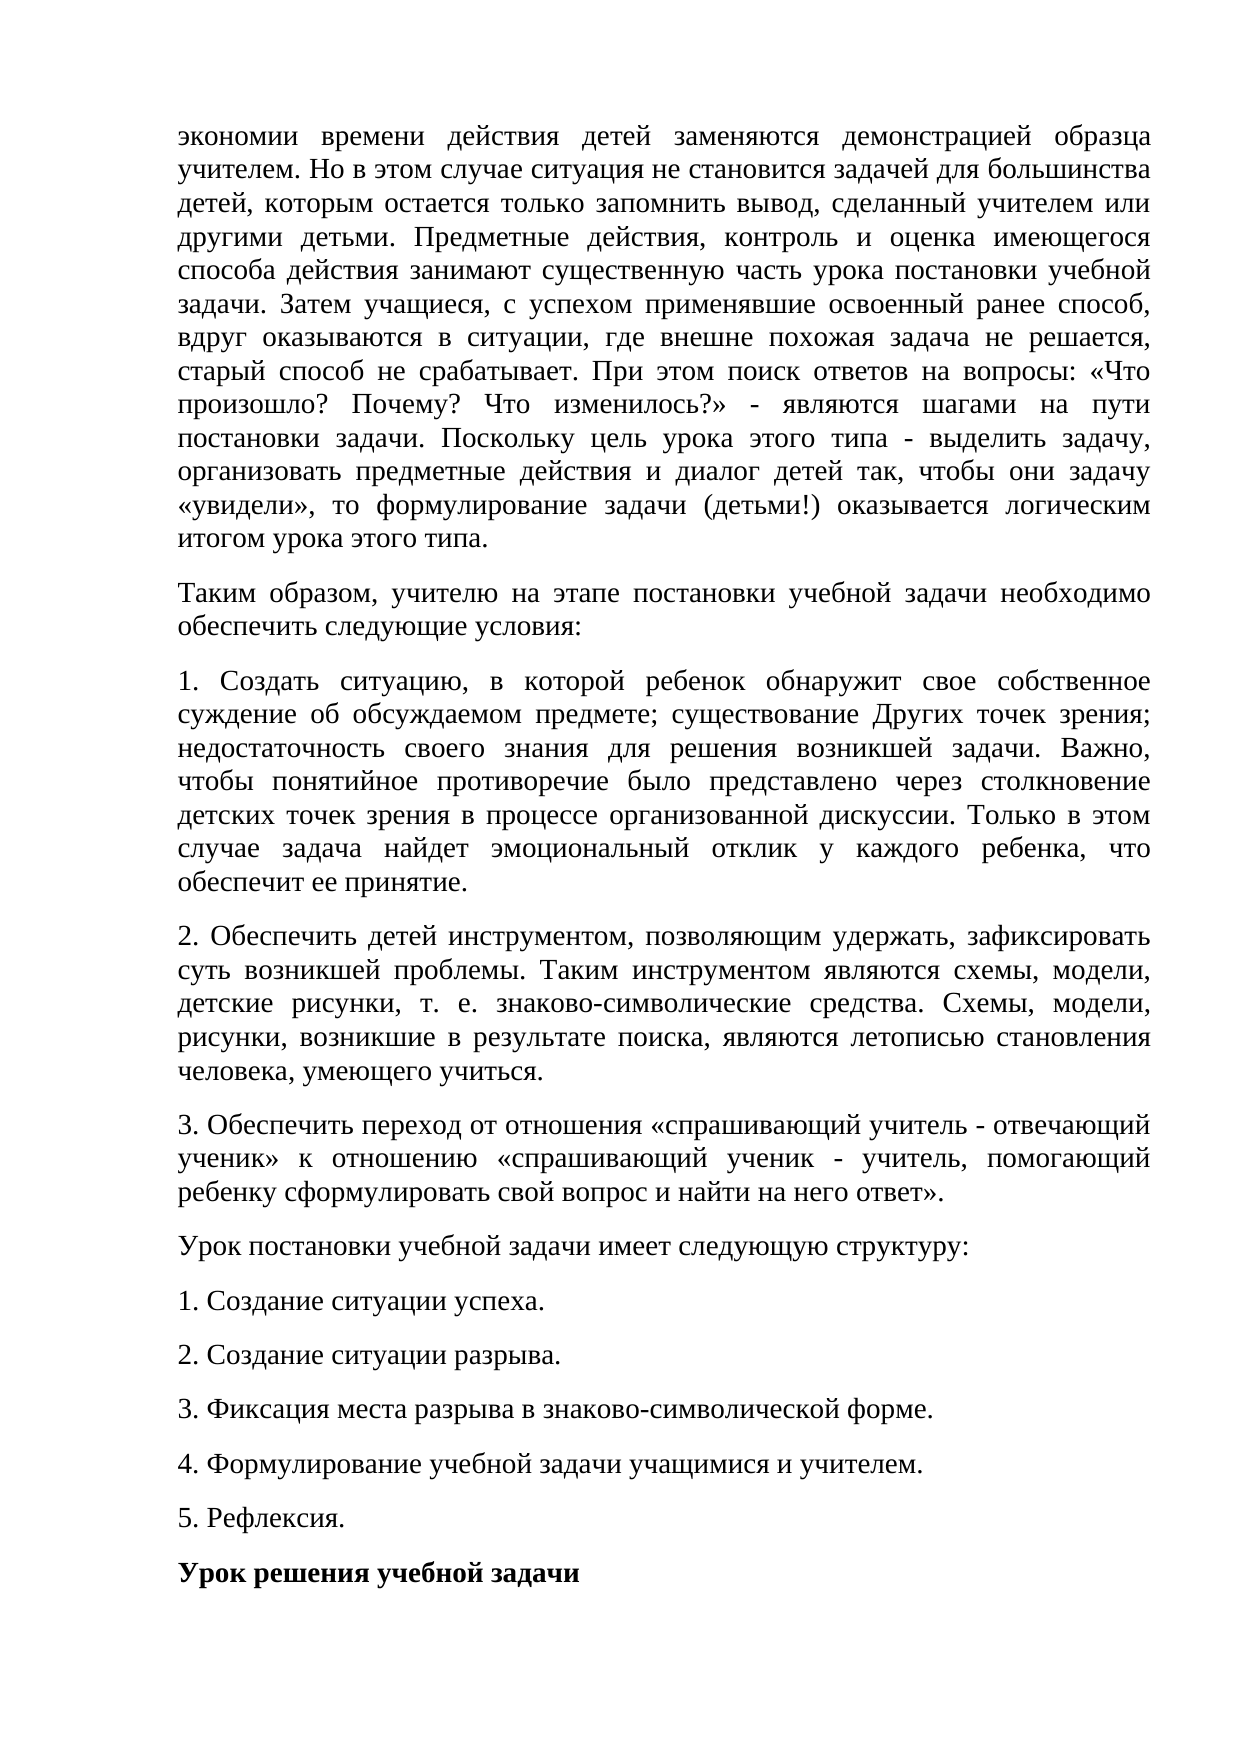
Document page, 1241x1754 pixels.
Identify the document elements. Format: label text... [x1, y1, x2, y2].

text 2. Обеспечить детей инструментом, позволяющим удержать, зафиксировать суть возникшей проблемы. Таким инструментом являются схемы, модели, детские рисунки, т. е. знаково-символические средства. Схемы, модели, рисунки, возникшие в результате поиска, являются летописью становления человека, умеющего учиться. [177, 918, 1152, 1086]
text 1. Создание ситуации успеха. [177, 1283, 1152, 1316]
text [177, 118, 1152, 554]
text Урок постановки учебной задачи имеет следующую структуру: [177, 1228, 1152, 1262]
text 1. Создать ситуацию, в которой ребенок обнаружит свое собственное суждение об обсуждаемом предмете; существование Других точек зрения; недостаточность своего знания для решения возникшей задачи. Важно, чтобы понятийное противоречие было представлено через столкновение детских точек зрения в процессе организованной дискуссии. Только в этом случае задача найдет эмоциональный отклик у каждого ребенка, что обеспечит ее принятие. [177, 663, 1152, 898]
text Таким образом, учителю на этапе постановки учебной задачи необходимо обеспечить следующие условия: [177, 575, 1152, 642]
text 4. Формулирование учебной задачи учащимися и учителем. [177, 1446, 1152, 1479]
text 3. Обеспечить переход от отношения «спрашивающий учитель - отвечающий ученик» к отношению «спрашивающий ученик - учитель, помогающий ребенку сформулировать свой вопрос и найти на него ответ». [177, 1107, 1152, 1208]
text 3. Фиксация места разрыва в знаково-символической форме. [177, 1392, 1152, 1425]
text 2. Создание ситуации разрыва. [177, 1337, 1152, 1371]
text 5. Рефлексия. [177, 1500, 1152, 1534]
text Урок решения учебной задачи [177, 1555, 1152, 1588]
